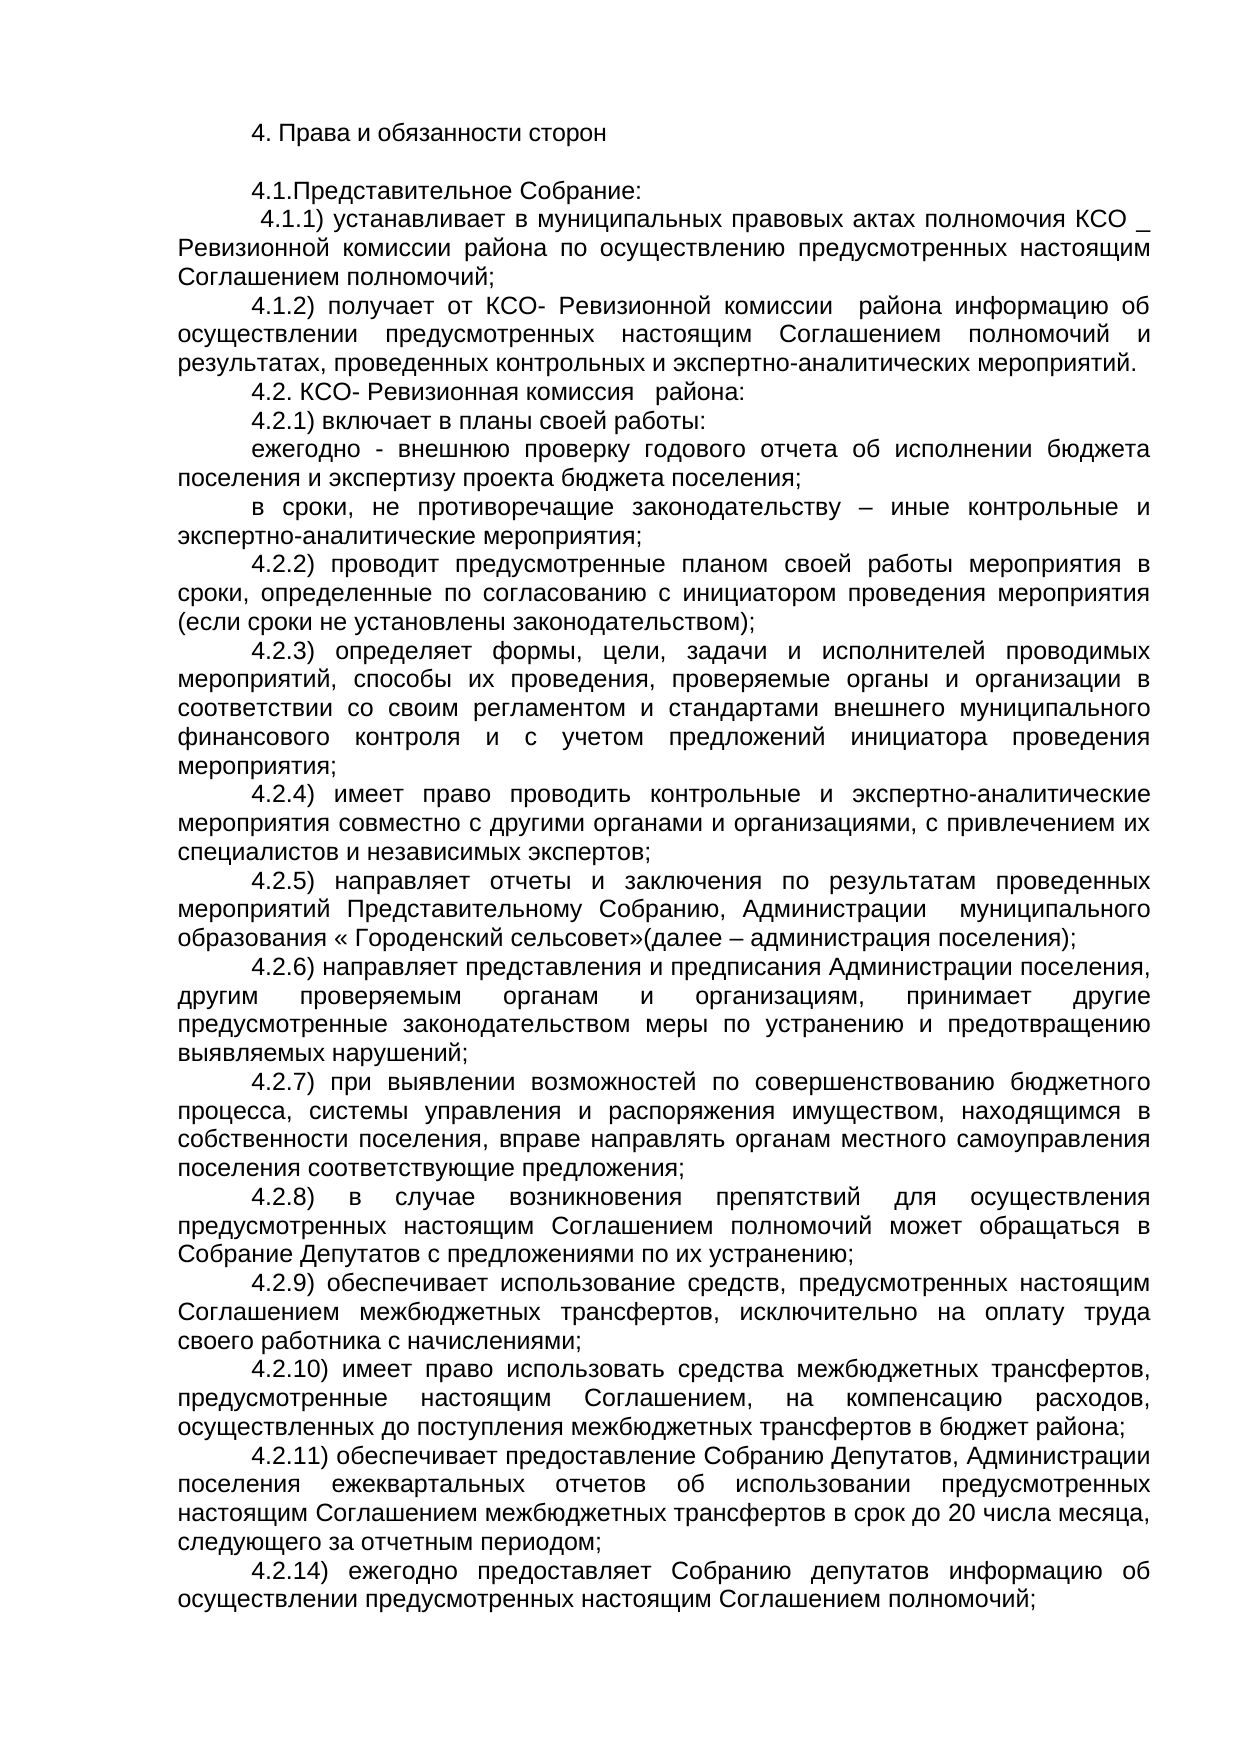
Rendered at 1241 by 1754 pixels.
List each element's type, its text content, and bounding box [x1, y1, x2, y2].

text 4.2. КСО- Ревизионная комиссия района: [177, 377, 1152, 406]
text 4.2.10) имеет право использовать средства межбюджетных трансфертов, предусмотренные настоящим Соглашением, на компенсацию расходов, осуществленных до поступления межбюджетных трансфертов в бюджет района; [177, 1354, 1152, 1441]
text 4.2.6) направляет представления и предписания Администрации поселения, другим проверяемым органам и организациям, принимает другие предусмотренные законодательством меры по устранению и предотвращению выявляемых нарушений; [177, 952, 1152, 1067]
text 4.1.1) устанавливает в муниципальных правовых актах полномочия КСО _ Ревизионной комиссии района по осуществлению предусмотренных настоящим Соглашением полномочий; [177, 204, 1152, 291]
text 4. Права и обязанности сторон [177, 118, 1152, 147]
text 4.2.3) определяет формы, цели, задачи и исполнителей проводимых мероприятий, способы их проведения, проверяемые органы и организации в соответствии со своим регламентом и стандартами внешнего муниципального финансового контроля и с учетом предложений инициатора проведения мероприятия; [177, 636, 1152, 779]
text 4.2.7) при выявлении возможностей по совершенствованию бюджетного процесса, системы управления и распоряжения имуществом, находящимся в собственности поселения, вправе направлять органам местного самоуправления поселения соответствующие предложения; [177, 1067, 1152, 1182]
text в сроки, не противоречащие законодательству – иные контрольные и экспертно-аналитические мероприятия; [177, 492, 1152, 549]
text 4.2.11) обеспечивает предоставление Собранию Депутатов, Администрации поселения ежеквартальных отчетов об использовании предусмотренных настоящим Соглашением межбюджетных трансфертов в срок до 20 числа месяца, следующего за отчетным периодом; [177, 1441, 1152, 1556]
text 4.1.2) получает от КСО- Ревизионной комиссии района информацию об осуществлении предусмотренных настоящим Соглашением полномочий и результатах, проведенных контрольных и экспертно-аналитических мероприятий. [177, 291, 1152, 377]
text 4.1.Представительное Собрание: [177, 176, 1152, 204]
text 4.2.4) имеет право проводить контрольные и экспертно-аналитические мероприятия совместно с другими органами и организациями, с привлечением их специалистов и независимых экспертов; [177, 779, 1152, 866]
text 4.2.9) обеспечивает использование средств, предусмотренных настоящим Соглашением межбюджетных трансфертов, исключительно на оплату труда своего работника с начислениями; [177, 1268, 1152, 1354]
text 4.2.8) в случае возникновения препятствий для осуществления предусмотренных настоящим Соглашением полномочий может обращаться в Собрание Депутатов с предложениями по их устранению; [177, 1182, 1152, 1268]
text 4.2.5) направляет отчеты и заключения по результатам проведенных мероприятий Представительному Собранию, Администрации муниципального образования « Городенский сельсовет»(далее – администрация поселения); [177, 866, 1152, 952]
text 4.2.2) проводит предусмотренные планом своей работы мероприятия в сроки, определенные по согласованию с инициатором проведения мероприятия (если сроки не установлены законодательством); [177, 549, 1152, 636]
text 4.2.14) ежегодно предоставляет Собранию депутатов информацию об осуществлении предусмотренных настоящим Соглашением полномочий; [177, 1556, 1152, 1613]
text 4.2.1) включает в планы своей работы: [177, 406, 1152, 434]
text ежегодно - внешнюю проверку годового отчета об исполнении бюджета поселения и экспертизу проекта бюджета поселения; [177, 434, 1152, 492]
